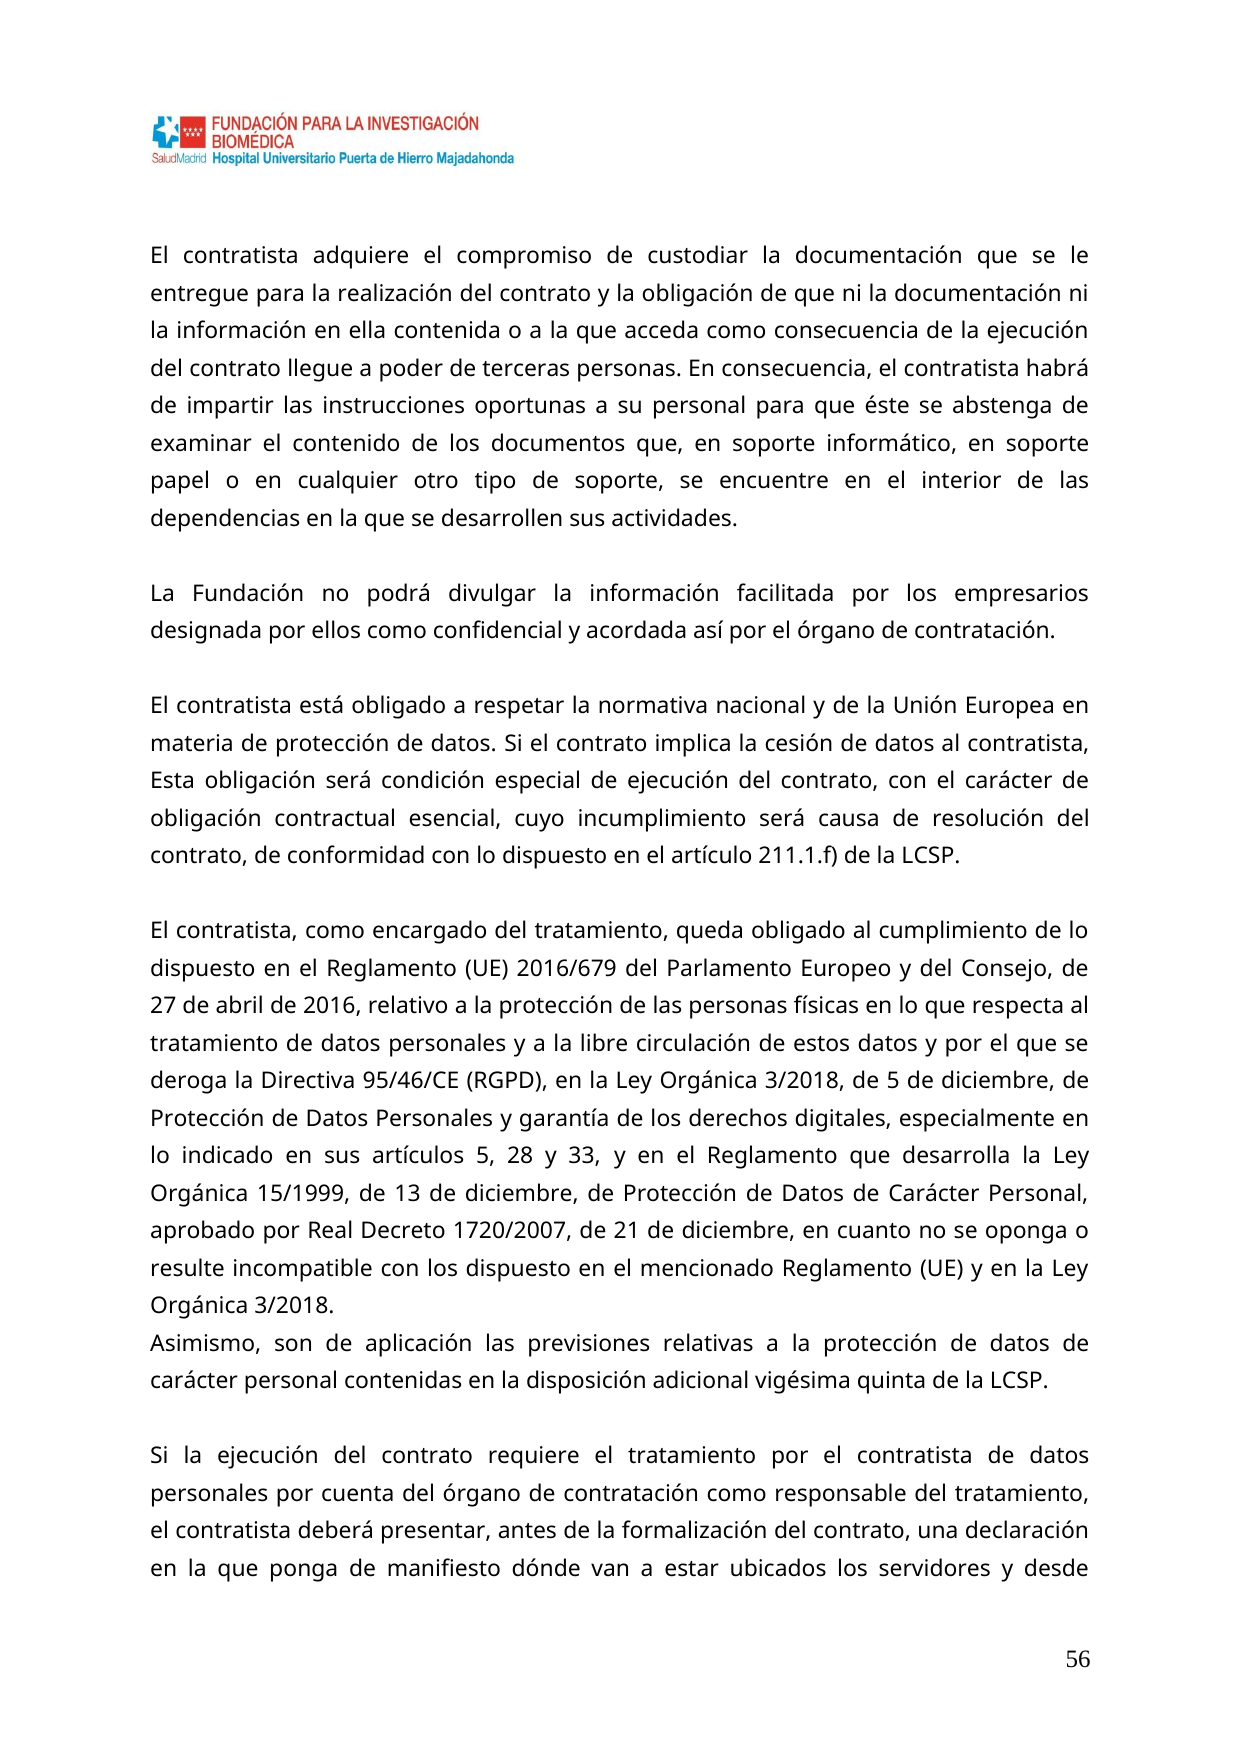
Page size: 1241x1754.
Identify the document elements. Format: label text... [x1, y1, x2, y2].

text El contratista, como encargado del tratamiento, queda obligado al cumplimiento de lo dispuesto en el Reglamento (UE) 2016/679 del Parlamento Europeo y del Consejo, de 27 de abril de 2016, relativo a la protección de las personas físicas en lo que respecta al tratamiento de datos personales y a la libre circulación de estos datos y por el que se deroga la Directiva 95/46/CE (RGPD), en la Ley Orgánica 3/2018, de 5 de diciembre, de Protección de Datos Personales y garantía de los derechos digitales, especialmente en lo indicado en sus artículos 5, 28 y 33, y en el Reglamento que desarrolla la Ley Orgánica 15/1999, de 13 de diciembre, de Protección de Datos de Carácter Personal, aprobado por Real Decreto 1720/2007, de 21 de diciembre, en cuanto no se oponga o resulte incompatible con los dispuesto en el mencionado Reglamento (UE) y en la Ley Orgánica 3/2018. [150, 914, 1090, 1320]
text El contratista está obligado a respetar la normativa nacional y de la Unión Europea en materia de protección de datos. Si el contrato implica la cesión de datos al contratista, Esta obligación será condición especial de ejecución del contrato, con el carácter de obligación contractual esencial, cuyo incumplimiento será causa de resolución del contrato, de conformidad con lo dispuesto en el artículo 211.1.f) de la LCSP. [150, 689, 1090, 870]
text La Fundación no podrá divulgar la información facilitada por los empresarios designada por ellos como confidencial y acordada así por el órgano de contratación. [150, 577, 1090, 645]
picture [150, 110, 515, 168]
text Asimismo, son de aplicación las previsiones relativas a la protección de datos de carácter personal contenidas en la disposición adicional vigésima quinta de la LCSP. [150, 1327, 1090, 1395]
text El contratista adquiere el compromiso de custodiar la documentación que se le entregue para la realización del contrato y la obligación de que ni la documentación ni la información en ella contenida o a la que acceda como consecuencia de la ejecución del contrato llegue a poder de terceras personas. En consecuencia, el contratista habrá de impartir las instrucciones oportunas a su personal para que éste se abstenga de examinar el contenido de los documentos que, en soporte informático, en soporte papel o en cualquier otro tipo de soporte, se encuentre en el interior de las dependencias en la que se desarrollen sus actividades. [150, 239, 1090, 533]
